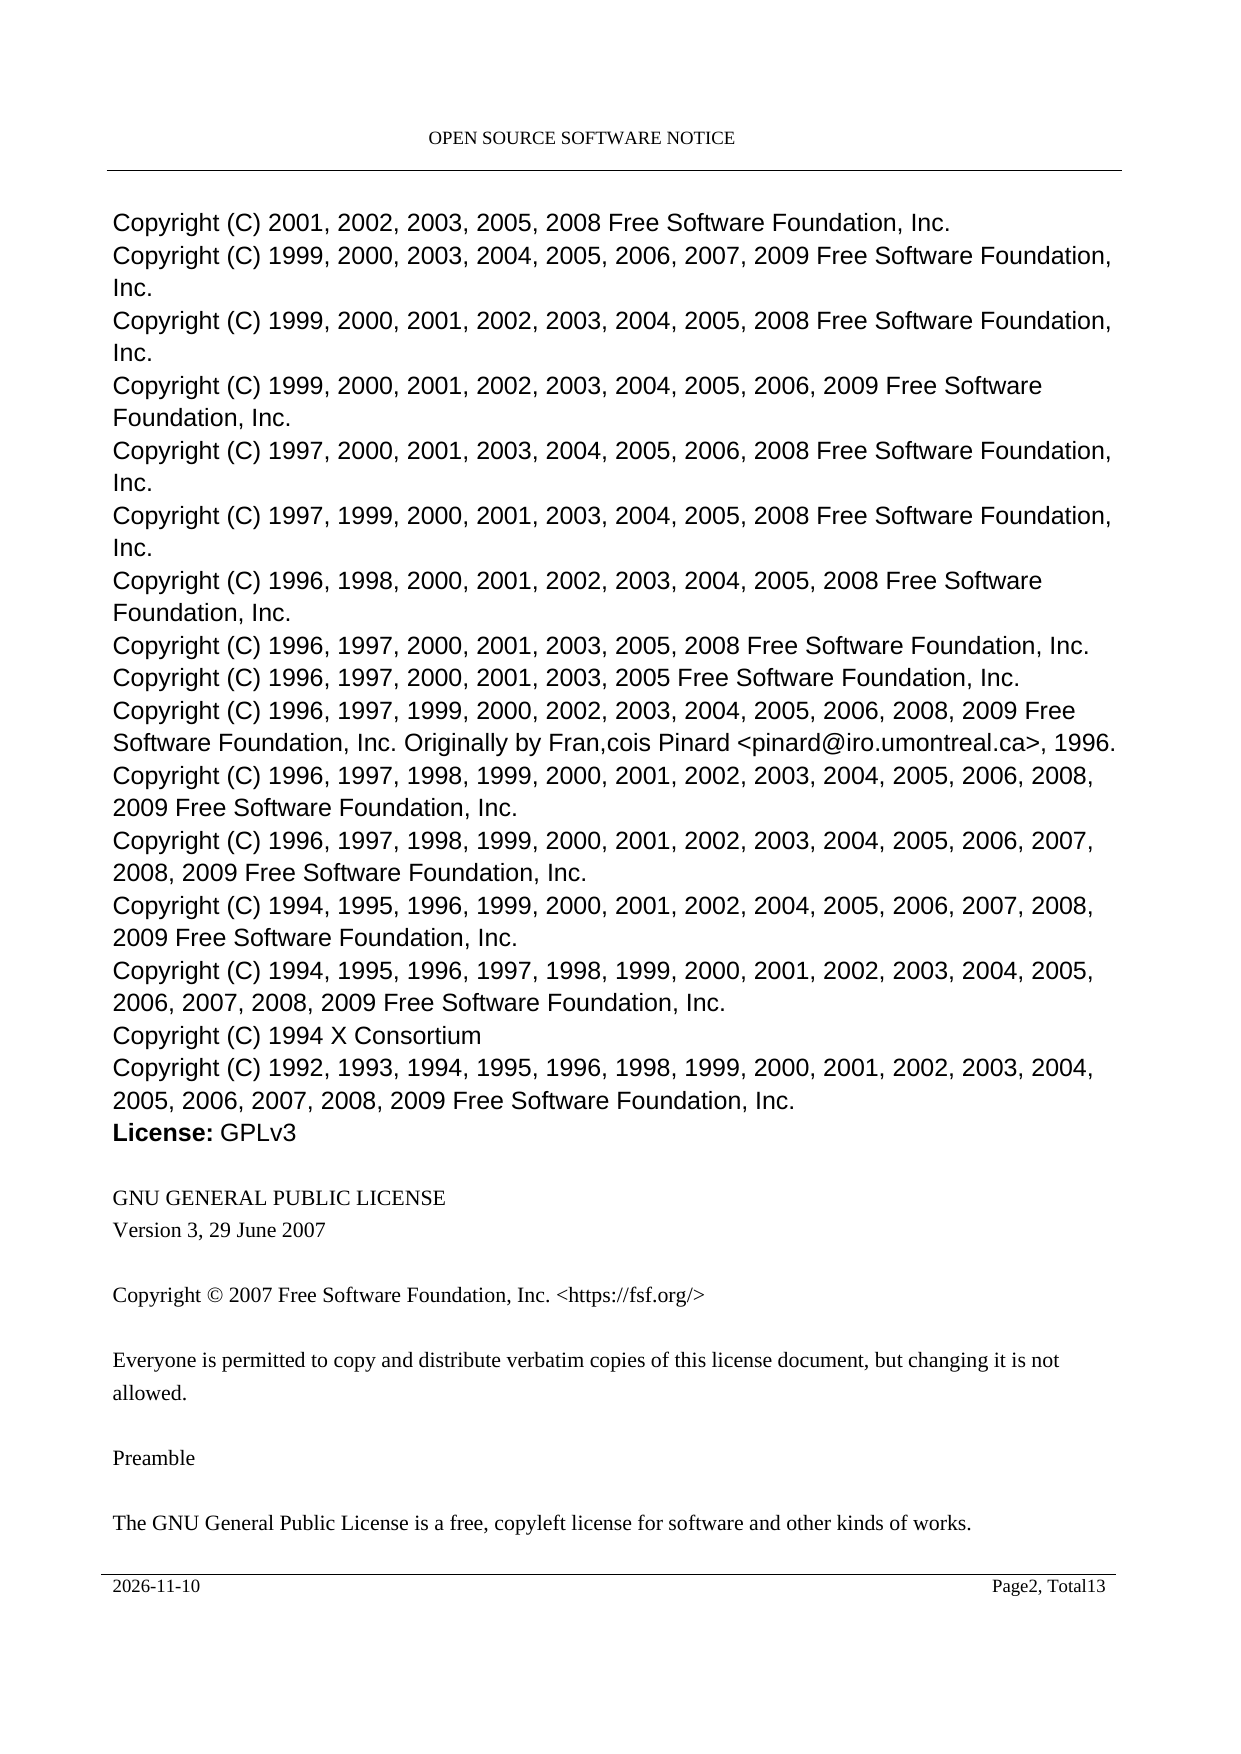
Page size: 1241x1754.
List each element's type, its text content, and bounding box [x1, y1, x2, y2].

text Copyright (C) 1996, 1997, 1999, 2000, 2002, 2003, 2004, 2005, 2006, 2008, 2009 Free Software Foundation, Inc. Originally by Fran,cois Pinard <pinard@iro.umontreal.ca>, 1996. [112, 694, 1128, 759]
text Copyright (C) 1999, 2000, 2003, 2004, 2005, 2006, 2007, 2009 Free Software Foundation, Inc. [112, 239, 1128, 304]
text Copyright (C) 1997, 2000, 2001, 2003, 2004, 2005, 2006, 2008 Free Software Foundation, Inc. [112, 434, 1128, 499]
text Copyright (C) 2001, 2002, 2003, 2005, 2008 Free Software Foundation, Inc. [112, 206, 1128, 239]
text Copyright (C) 1994 X Consortium [112, 1019, 1128, 1051]
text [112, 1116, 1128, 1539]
text Copyright (C) 1996, 1997, 2000, 2001, 2003, 2005 Free Software Foundation, Inc. [112, 661, 1128, 694]
text Copyright (C) 1996, 1997, 1998, 1999, 2000, 2001, 2002, 2003, 2004, 2005, 2006, 2007, 2008, 2009 Free Software Foundation, Inc. [112, 824, 1128, 889]
text Copyright (C) 1997, 1999, 2000, 2001, 2003, 2004, 2005, 2008 Free Software Foundation, Inc. [112, 499, 1128, 564]
text Copyright (C) 1994, 1995, 1996, 1999, 2000, 2001, 2002, 2004, 2005, 2006, 2007, 2008, 2009 Free Software Foundation, Inc. [112, 889, 1128, 954]
text Copyright (C) 1992, 1993, 1994, 1995, 1996, 1998, 1999, 2000, 2001, 2002, 2003, 2004, 2005, 2006, 2007, 2008, 2009 Free Software Foundation, Inc. [112, 1051, 1128, 1116]
text Copyright (C) 1999, 2000, 2001, 2002, 2003, 2004, 2005, 2006, 2009 Free Software Foundation, Inc. [112, 369, 1128, 434]
text Copyright (C) 1996, 1998, 2000, 2001, 2002, 2003, 2004, 2005, 2008 Free Software Foundation, Inc. [112, 564, 1128, 629]
text Copyright (C) 1996, 1997, 2000, 2001, 2003, 2005, 2008 Free Software Foundation, Inc. [112, 629, 1128, 661]
text Copyright (C) 1994, 1995, 1996, 1997, 1998, 1999, 2000, 2001, 2002, 2003, 2004, 2005, 2006, 2007, 2008, 2009 Free Software Foundation, Inc. [112, 954, 1128, 1019]
text Copyright (C) 1999, 2000, 2001, 2002, 2003, 2004, 2005, 2008 Free Software Foundation, Inc. [112, 304, 1128, 369]
text Copyright (C) 1996, 1997, 1998, 1999, 2000, 2001, 2002, 2003, 2004, 2005, 2006, 2008, 2009 Free Software Foundation, Inc. [112, 759, 1128, 824]
